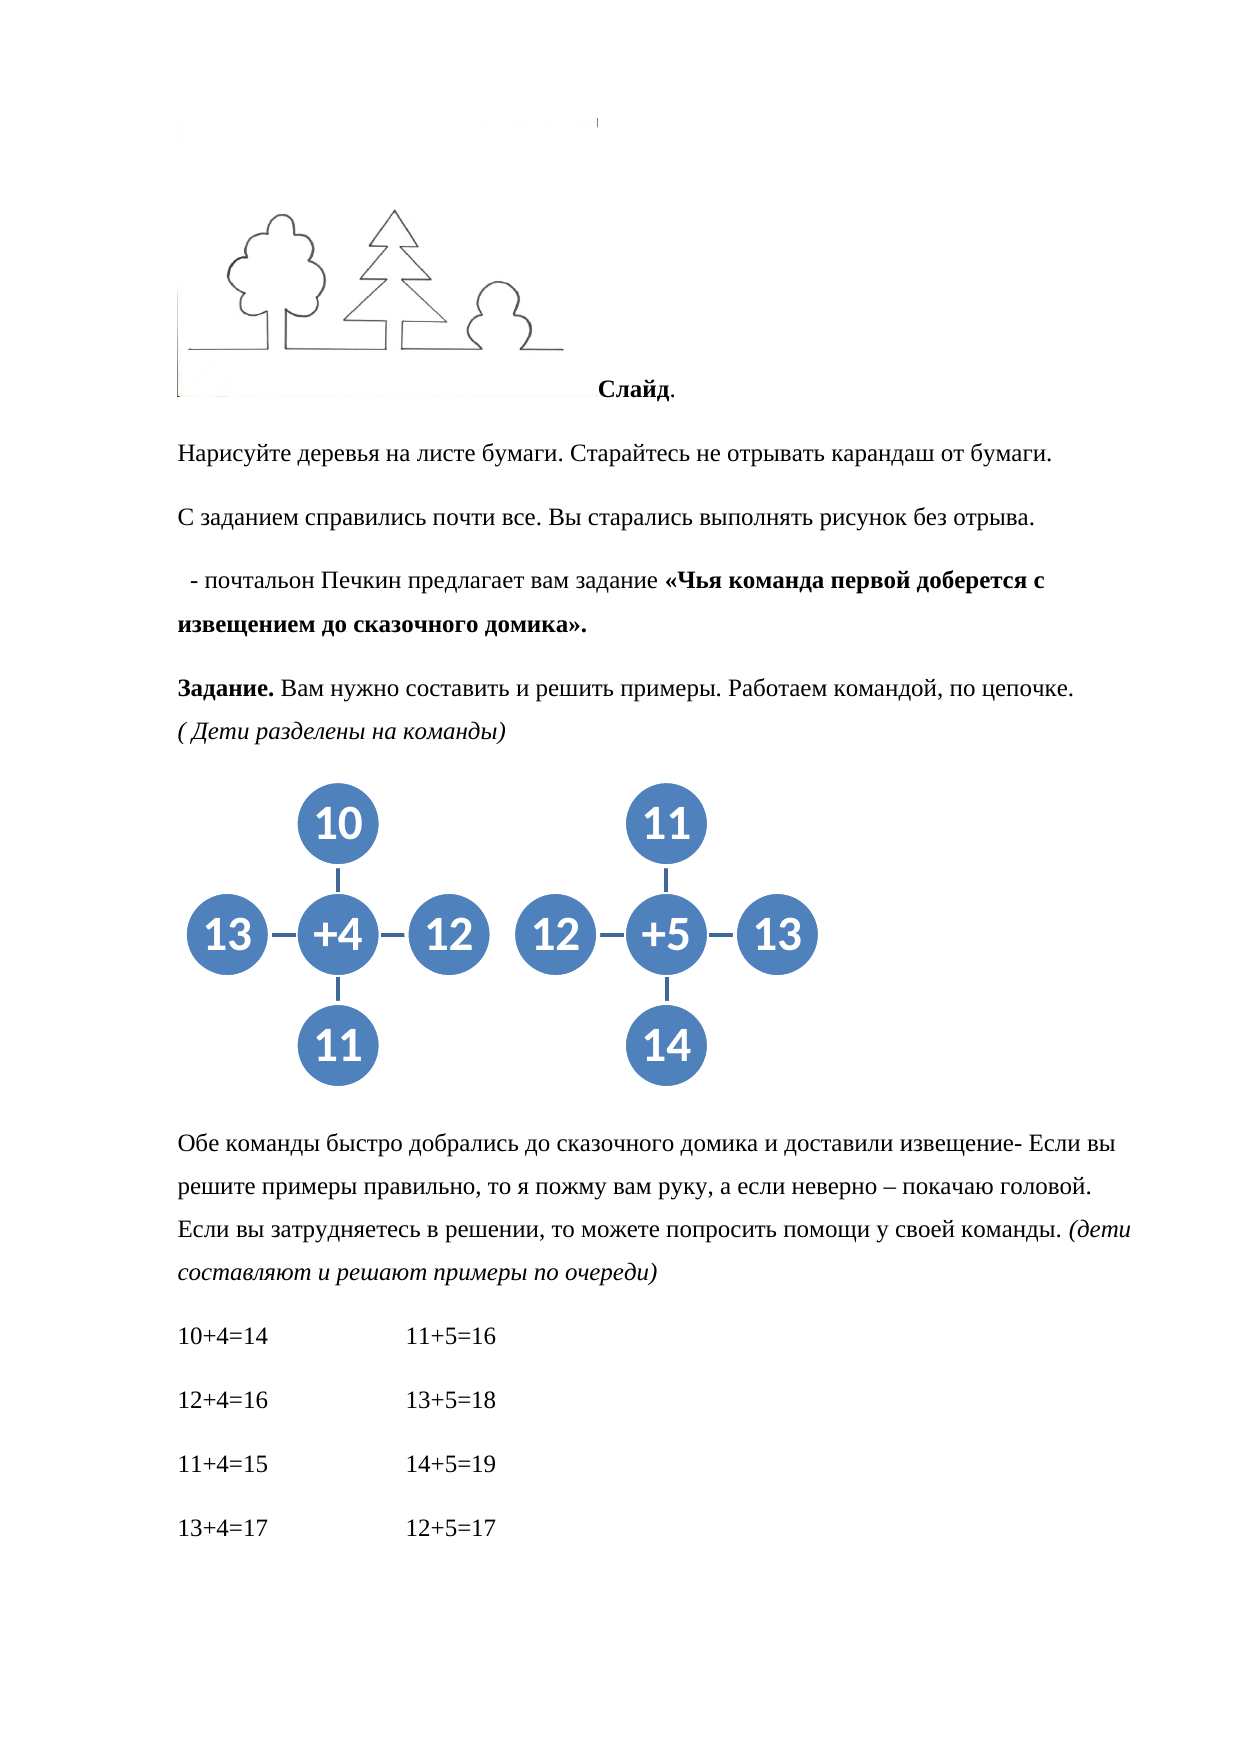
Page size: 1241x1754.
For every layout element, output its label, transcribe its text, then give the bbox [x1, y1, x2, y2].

text Обе команды быстро добрались до сказочного домика и доставили извещение- Если вы решите примеры правильно, то я пожму вам руку, а если неверно – покачаю головой. Если вы затрудняетесь в решении, то можете попросить помощи у своей команды. (дети составляют и решают примеры по очереди) [177, 1128, 1152, 1286]
picture [177, 118, 598, 397]
text 12+4=16 13+5=18 [177, 1385, 1152, 1414]
text Нарисуйте деревья на листе бумаги. Старайтесь не отрывать карандаш от бумаги. [177, 438, 1152, 466]
text 10+4=14 11+5=16 [177, 1321, 1152, 1350]
text 11+4=15 14+5=19 [177, 1449, 1152, 1478]
text 13+4=17 12+5=17 [177, 1513, 1152, 1542]
text Задание. Вам нужно составить и решить примеры. Работаем командой, по цепочке. ( Дети разделены на команды) [177, 673, 1152, 744]
text С заданием справились почти все. Вы старались выполнять рисунок без отрыва. [177, 502, 1152, 530]
text - почтальон Печкин предлагает вам задание «Чья команда первой доберется с извещением до сказочного домика». [177, 566, 1152, 637]
